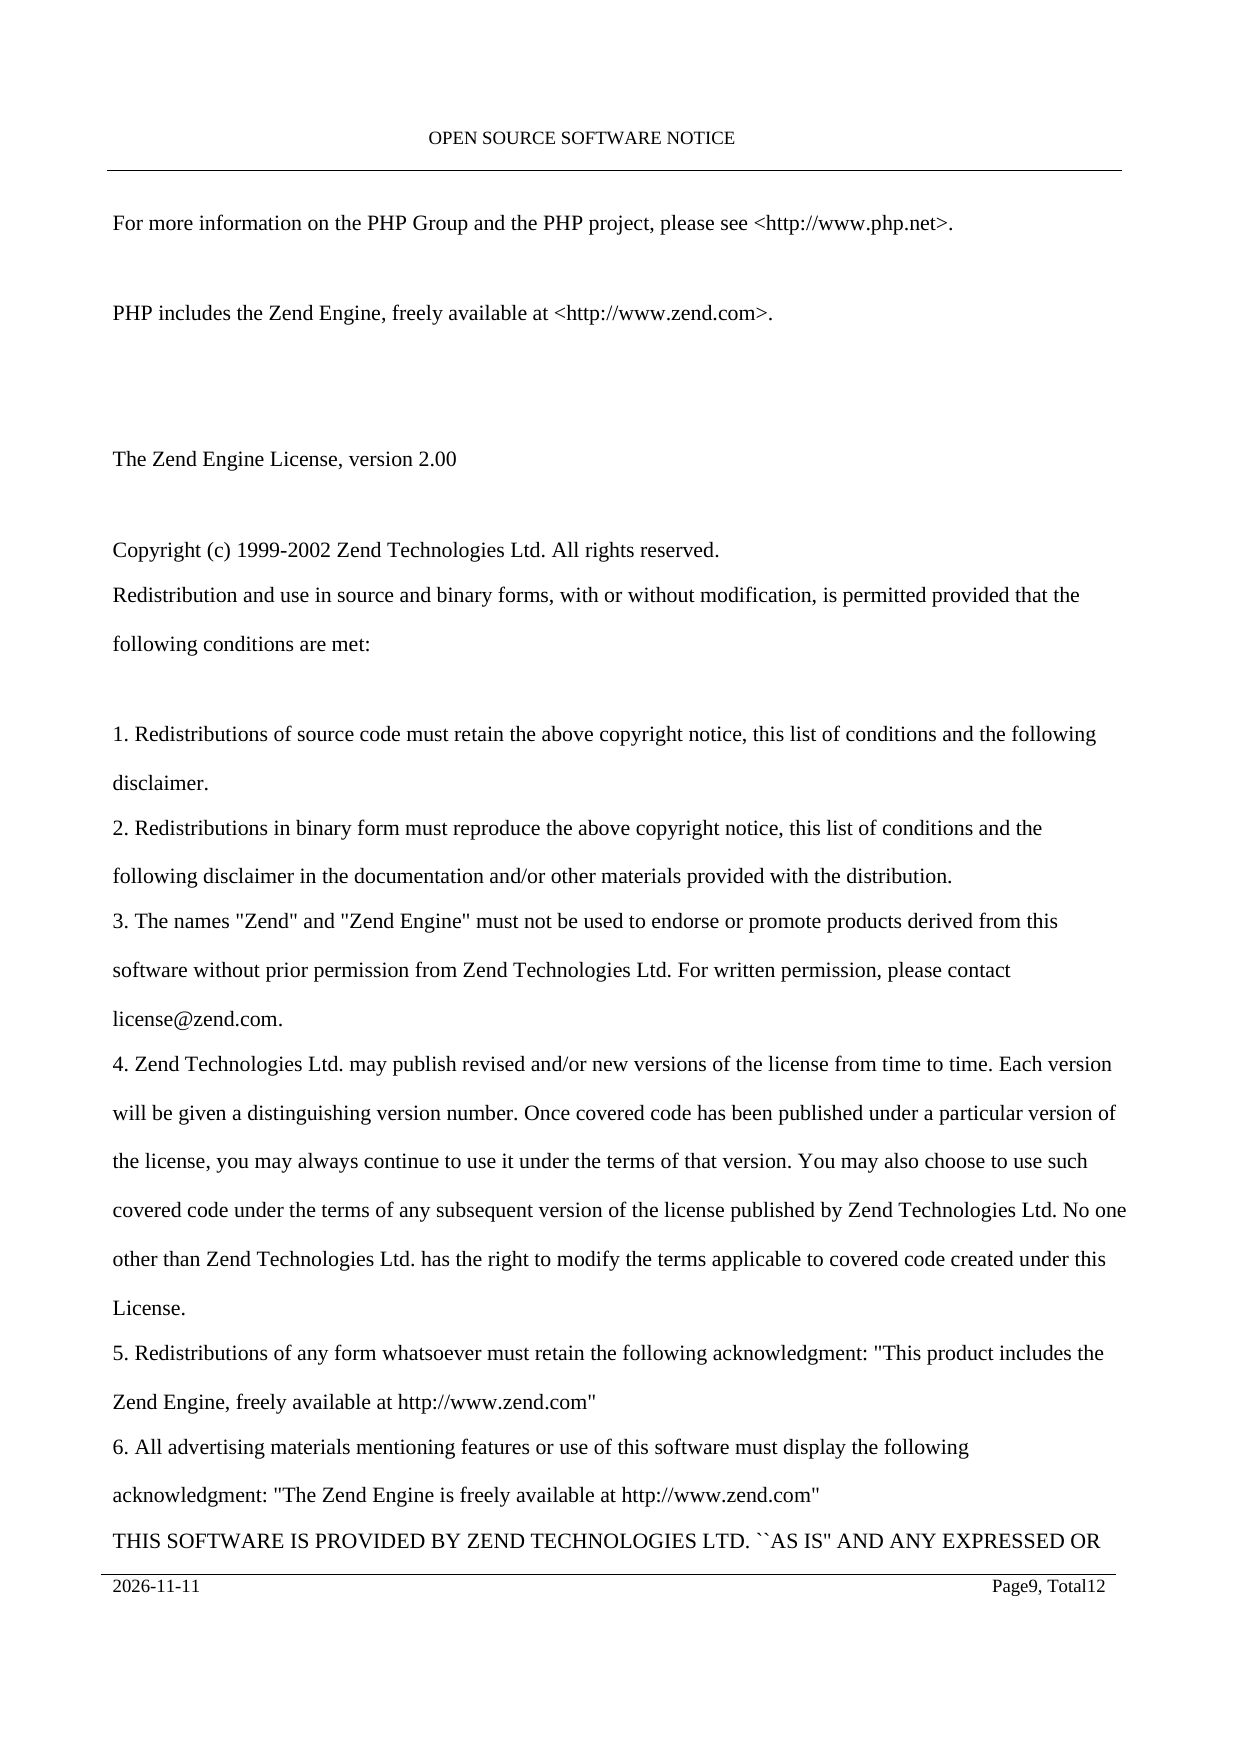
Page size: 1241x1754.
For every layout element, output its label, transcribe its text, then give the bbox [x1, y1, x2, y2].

text PHP includes the Zend Engine, freely available at <http://www.zend.com>. [112, 297, 1128, 427]
text 5. Redistributions of any form whatsoever must retain the following acknowledgment: "This product includes the Zend Engine, freely available at http://www.zend.com" [112, 1336, 1128, 1417]
text 6. All advertising materials mentioning features or use of this software must display the following acknowledgment: "The Zend Engine is freely available at http://www.zend.com" [112, 1430, 1128, 1511]
text 1. Redistributions of source code must retain the above copyright notice, this list of conditions and the following disclaimer. [112, 717, 1128, 798]
text The Zend Engine License, version 2.00 [112, 443, 1128, 475]
text 3. The names "Zend" and "Zend Engine" must not be used to endorse or promote products derived from this software without prior permission from Zend Technologies Ltd. For written permission, please contact license@zend.com. [112, 905, 1128, 1035]
text 4. Zend Technologies Ltd. may publish revised and/or new versions of the license from time to time. Each version will be given a distinguishing version number. Once covered code has been published under a particular version of the license, you may always continue to use it under the terms of that version. You may also choose to use such covered code under the terms of any subsequent version of the license published by Zend Technologies Ltd. No one other than Zend Technologies Ltd. has the right to modify the terms applicable to covered code created under this License. [112, 1047, 1128, 1324]
text For more information on the PHP Group and the PHP project, please see <http://www.php.net>. [112, 206, 1128, 239]
text Redistribution and use in source and binary forms, with or without modification, is permitted provided that the following conditions are met: [112, 578, 1128, 659]
text Copyright (c) 1999-2002 Zend Technologies Ltd. All rights reserved. [112, 533, 1128, 566]
text 2. Redistributions in binary form must reproduce the above copyright notice, this list of conditions and the following disclaimer in the documentation and/or other materials provided with the distribution. [112, 811, 1128, 892]
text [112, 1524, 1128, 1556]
